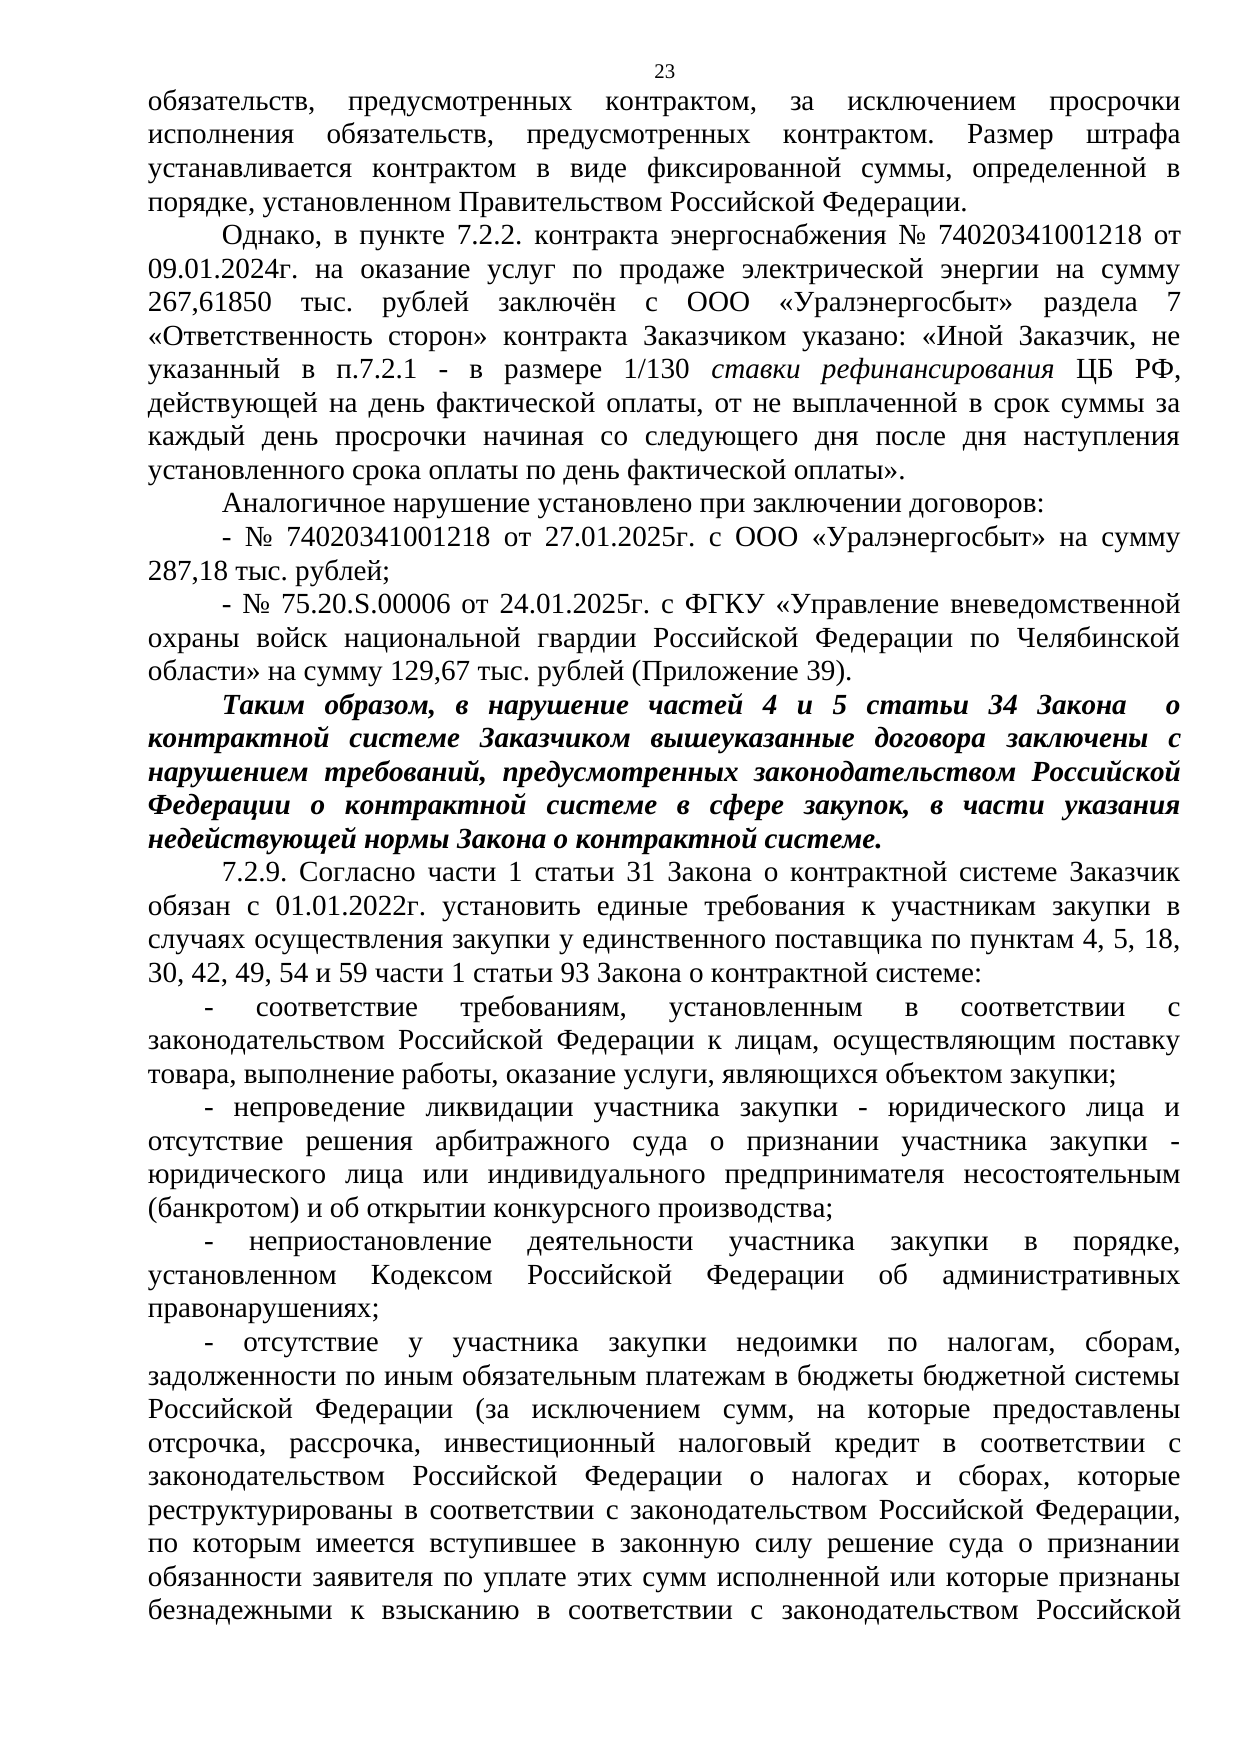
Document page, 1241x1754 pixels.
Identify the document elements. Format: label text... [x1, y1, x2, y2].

text - № 75.20.S.00006 от 24.01.2025г. с ФГКУ «Управление вневедомственной охраны войск национальной гвардии Российской Федерации по Челябинской области» на сумму 129,67 тыс. рублей (Приложение 39). [148, 586, 1181, 687]
text Таким образом, в нарушение частей 4 и 5 статьи 34 Закона о контрактной системе Заказчиком вышеуказанные договора заключены с нарушением требований, предусмотренных законодательством Российской Федерации о контрактной системе в сфере закупок, в части указания недействующей нормы Закона о контрактной системе. [148, 687, 1181, 854]
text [148, 83, 1181, 217]
text - неприостановление деятельности участника закупки в порядке, установленном Кодексом Российской Федерации об административных правонарушениях; [148, 1223, 1181, 1324]
text 7.2.9. Согласно части 1 статьи 31 Закона о контрактной системе Заказчик обязан с 01.01.2022г. установить единые требования к участникам закупки в случаях осуществления закупки у единственного поставщика по пунктам 4, 5, 18, 30, 42, 49, 54 и 59 части 1 статьи 93 Закона о контрактной системе: [148, 854, 1181, 989]
text - соответствие требованиям, установленным в соответствии с законодательством Российской Федерации к лицам, осуществляющим поставку товара, выполнение работы, оказание услуги, являющихся объектом закупки; [148, 989, 1181, 1089]
text - непроведение ликвидации участника закупки - юридического лица и отсутствие решения арбитражного суда о признании участника закупки - юридического лица или индивидуального предпринимателя несостоятельным (банкротом) и об открытии конкурсного производства; [148, 1089, 1181, 1223]
text Аналогичное нарушение установлено при заключении договоров: [148, 486, 1181, 519]
text - № 74020341001218 от 27.01.2025г. с ООО «Уралэнергосбыт» на сумму 287,18 тыс. рублей; [148, 519, 1181, 586]
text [148, 1324, 1181, 1626]
text Однако, в пункте 7.2.2. контракта энергоснабжения № 74020341001218 от 09.01.2024г. на оказание услуг по продаже электрической энергии на сумму 267,61850 тыс. рублей заключён с ООО «Уралэнергосбыт» раздела 7 «Ответственность сторон» контракта Заказчиком указано: «Иной Заказчик, не указанный в п.7.2.1 - в размере 1/130 cтавки рефинансирования ЦБ РФ, действующей на день фактической оплаты, от не выплаченной в срок суммы за каждый день просрочки начиная со следующего дня после дня наступления установленного срока оплаты по день фактической оплаты». [148, 217, 1181, 486]
